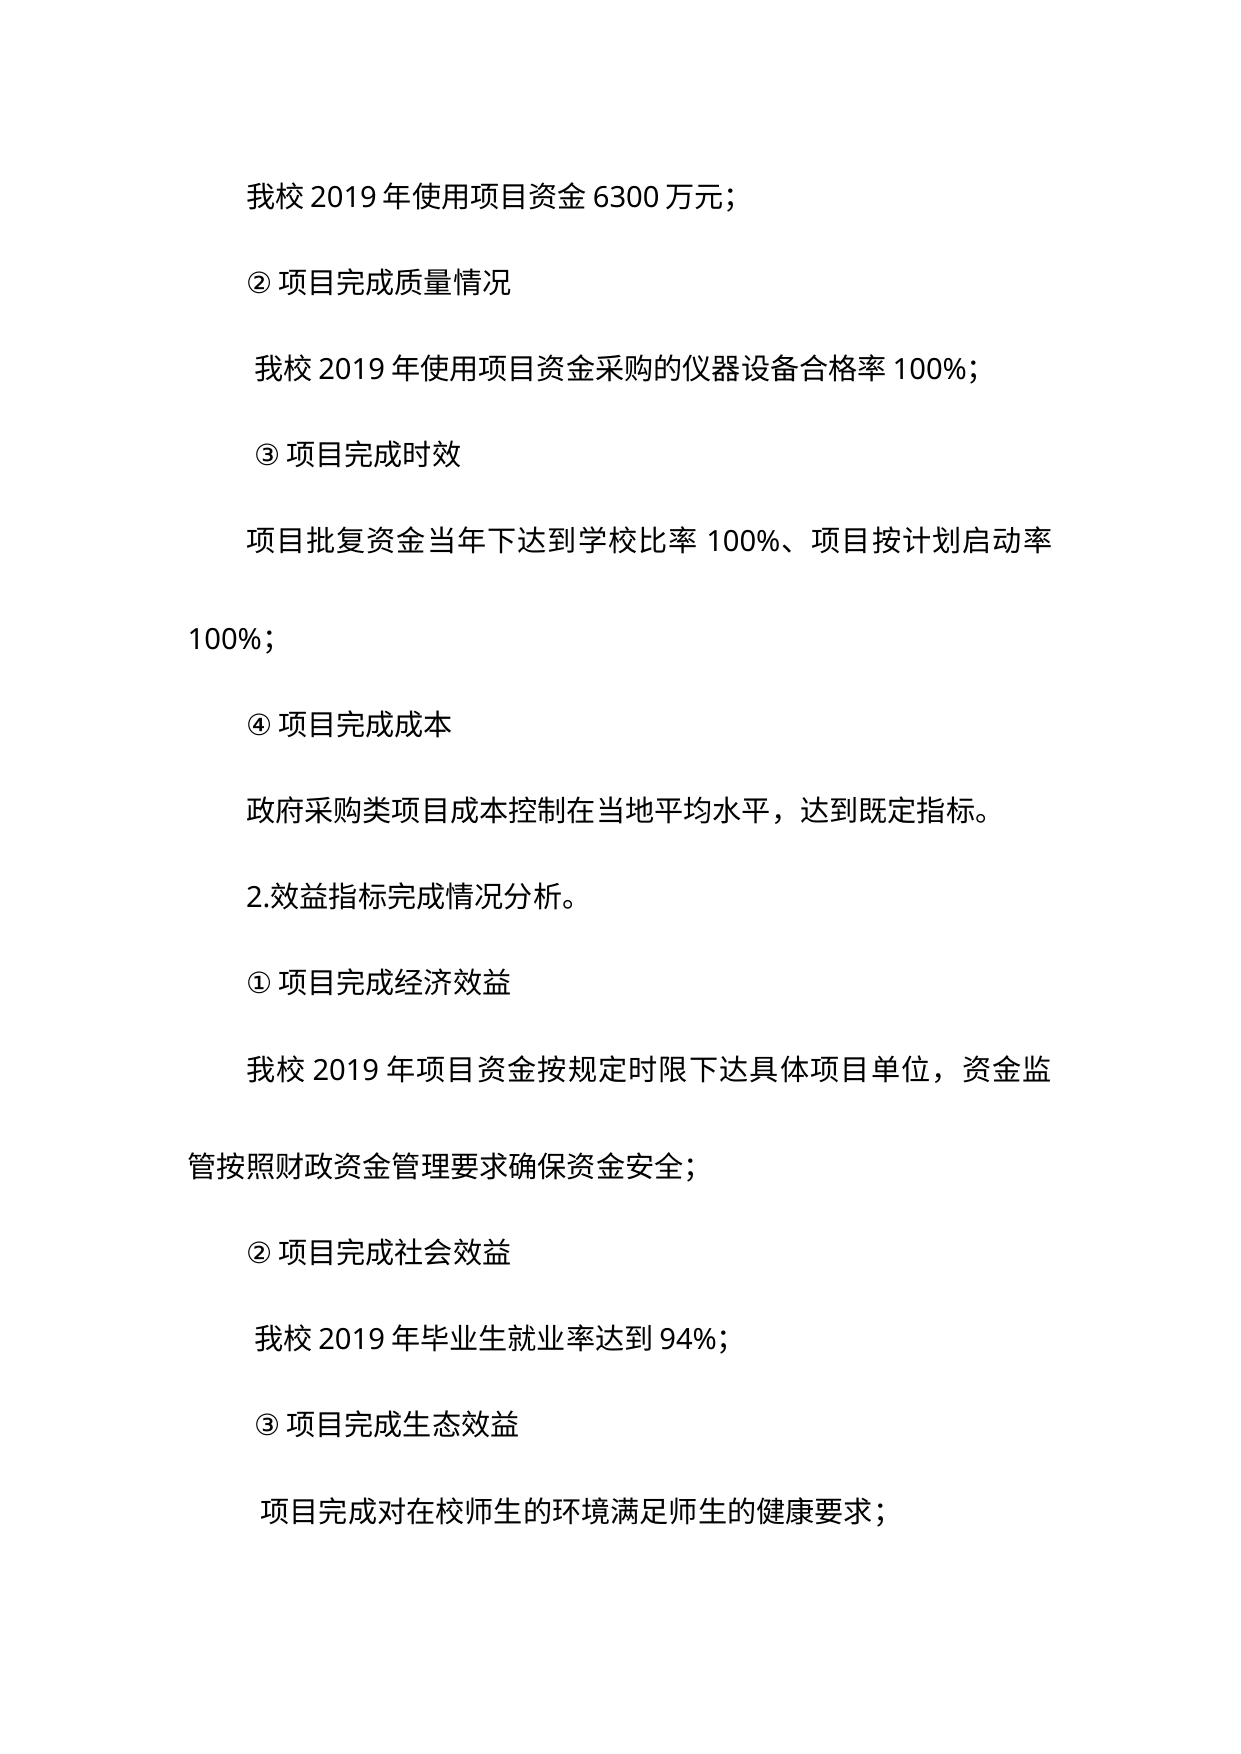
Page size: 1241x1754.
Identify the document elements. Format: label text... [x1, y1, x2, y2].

text 2.效益指标完成情况分析。 [187, 862, 1053, 927]
text 政府采购类项目成本控制在当地平均水平，达到既定指标。 [187, 776, 1053, 841]
text 我校2019年毕业生就业率达到94%； [254, 1304, 1053, 1369]
text 我校2019年使用项目资金采购的仪器设备合格率100%； [254, 334, 1053, 399]
text 项目完成对在校师生的环境满足师生的健康要求； [187, 1477, 1053, 1542]
text ②项目完成社会效益 [187, 1218, 1053, 1283]
text 项目批复资金当年下达到学校比率100%、项目按计划启动率100%； [187, 507, 1053, 669]
text 我校2019年项目资金按规定时限下达具体项目单位，资金监管按照财政资金管理要求确保资金安全； [187, 1035, 1053, 1197]
text ②项目完成质量情况 [187, 248, 1053, 313]
text ③项目完成生态效益 [254, 1391, 1053, 1456]
text 我校2019年使用项目资金6300万元； [187, 162, 1053, 227]
text ④项目完成成本 [187, 690, 1053, 755]
text ③项目完成时效 [254, 420, 1053, 485]
text ①项目完成经济效益 [187, 949, 1053, 1014]
